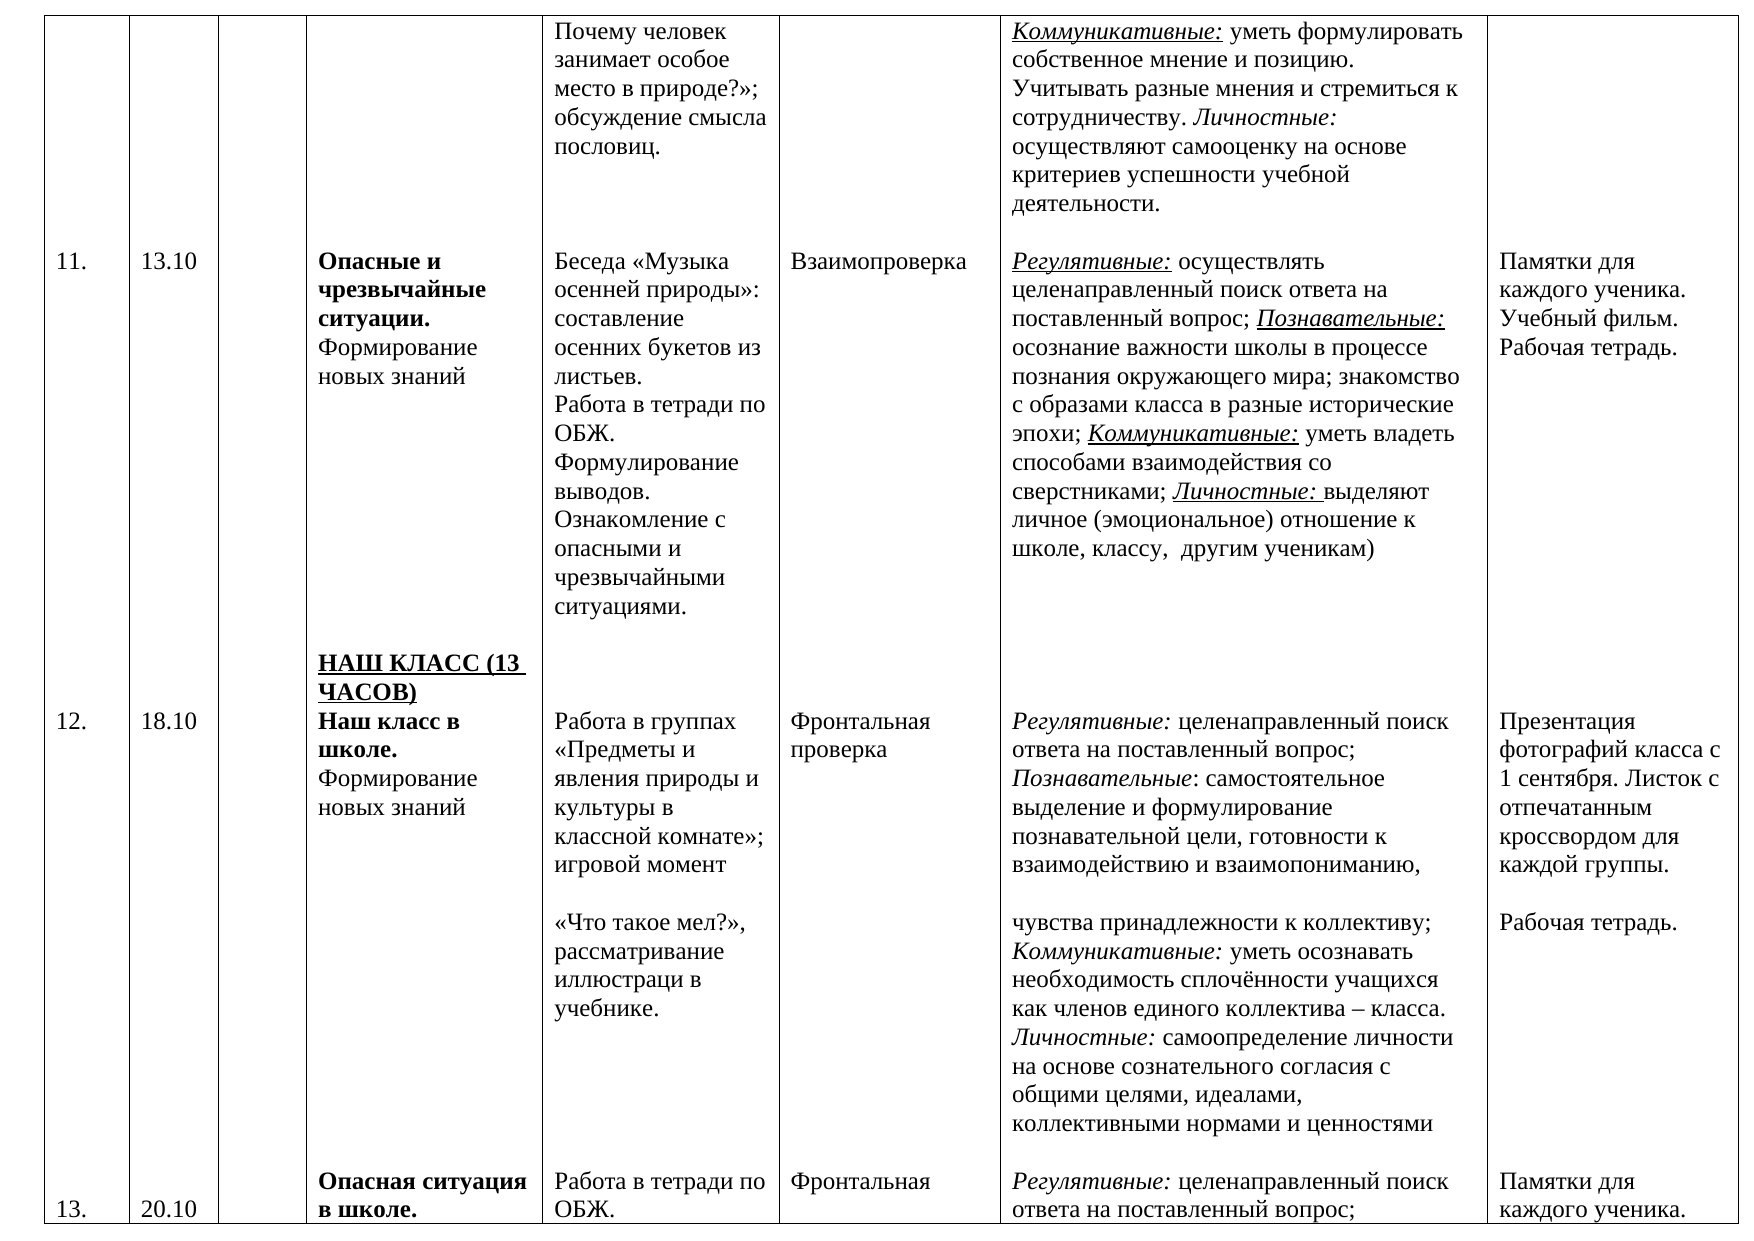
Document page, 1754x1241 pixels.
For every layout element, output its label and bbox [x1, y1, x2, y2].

table_cell [45, 16, 129, 1223]
table_cell [543, 16, 779, 1223]
table_cell [307, 16, 542, 1223]
table_cell [130, 16, 218, 1223]
table_cell [1001, 16, 1487, 1223]
table_cell [219, 16, 306, 1223]
table_cell [780, 16, 1000, 1223]
table_cell [1488, 16, 1738, 1223]
